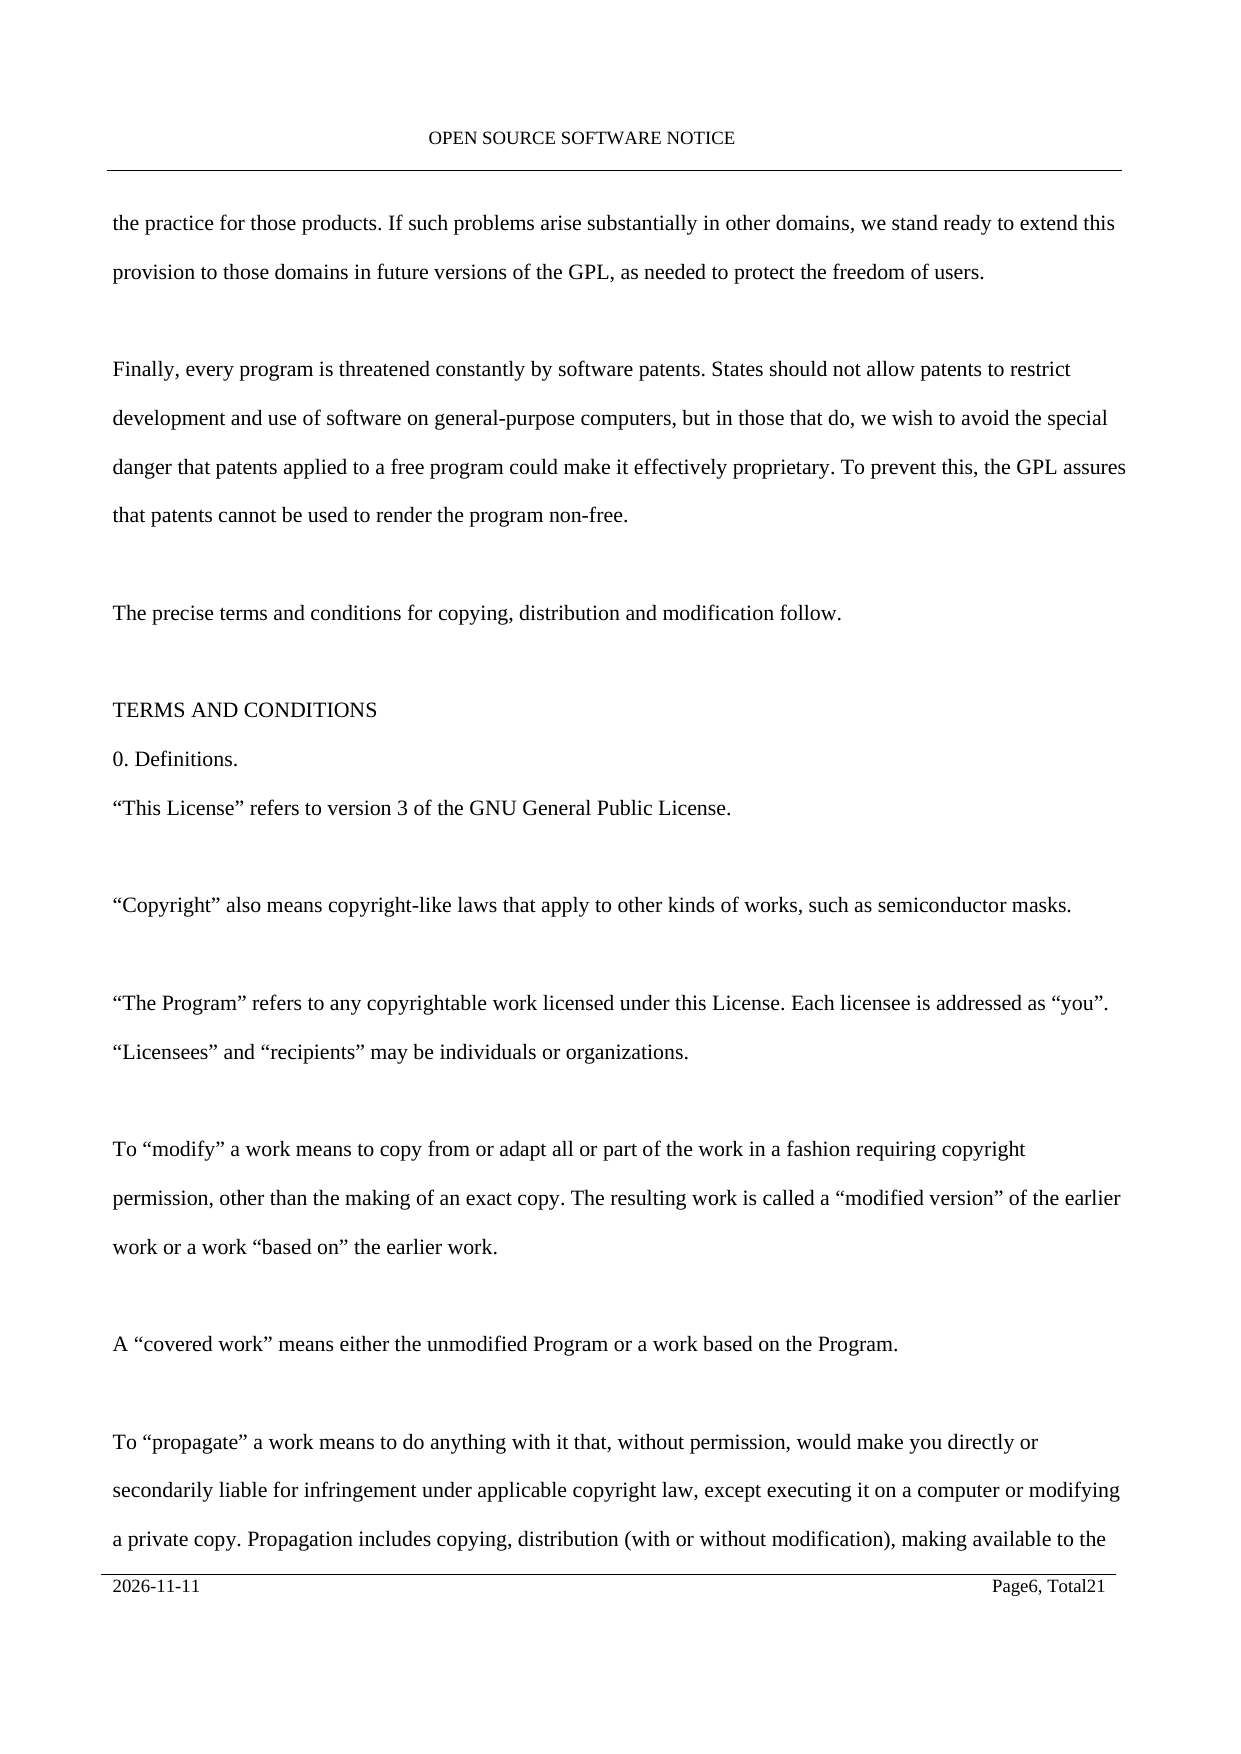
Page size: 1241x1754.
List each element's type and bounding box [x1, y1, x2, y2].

text [112, 206, 1128, 1555]
